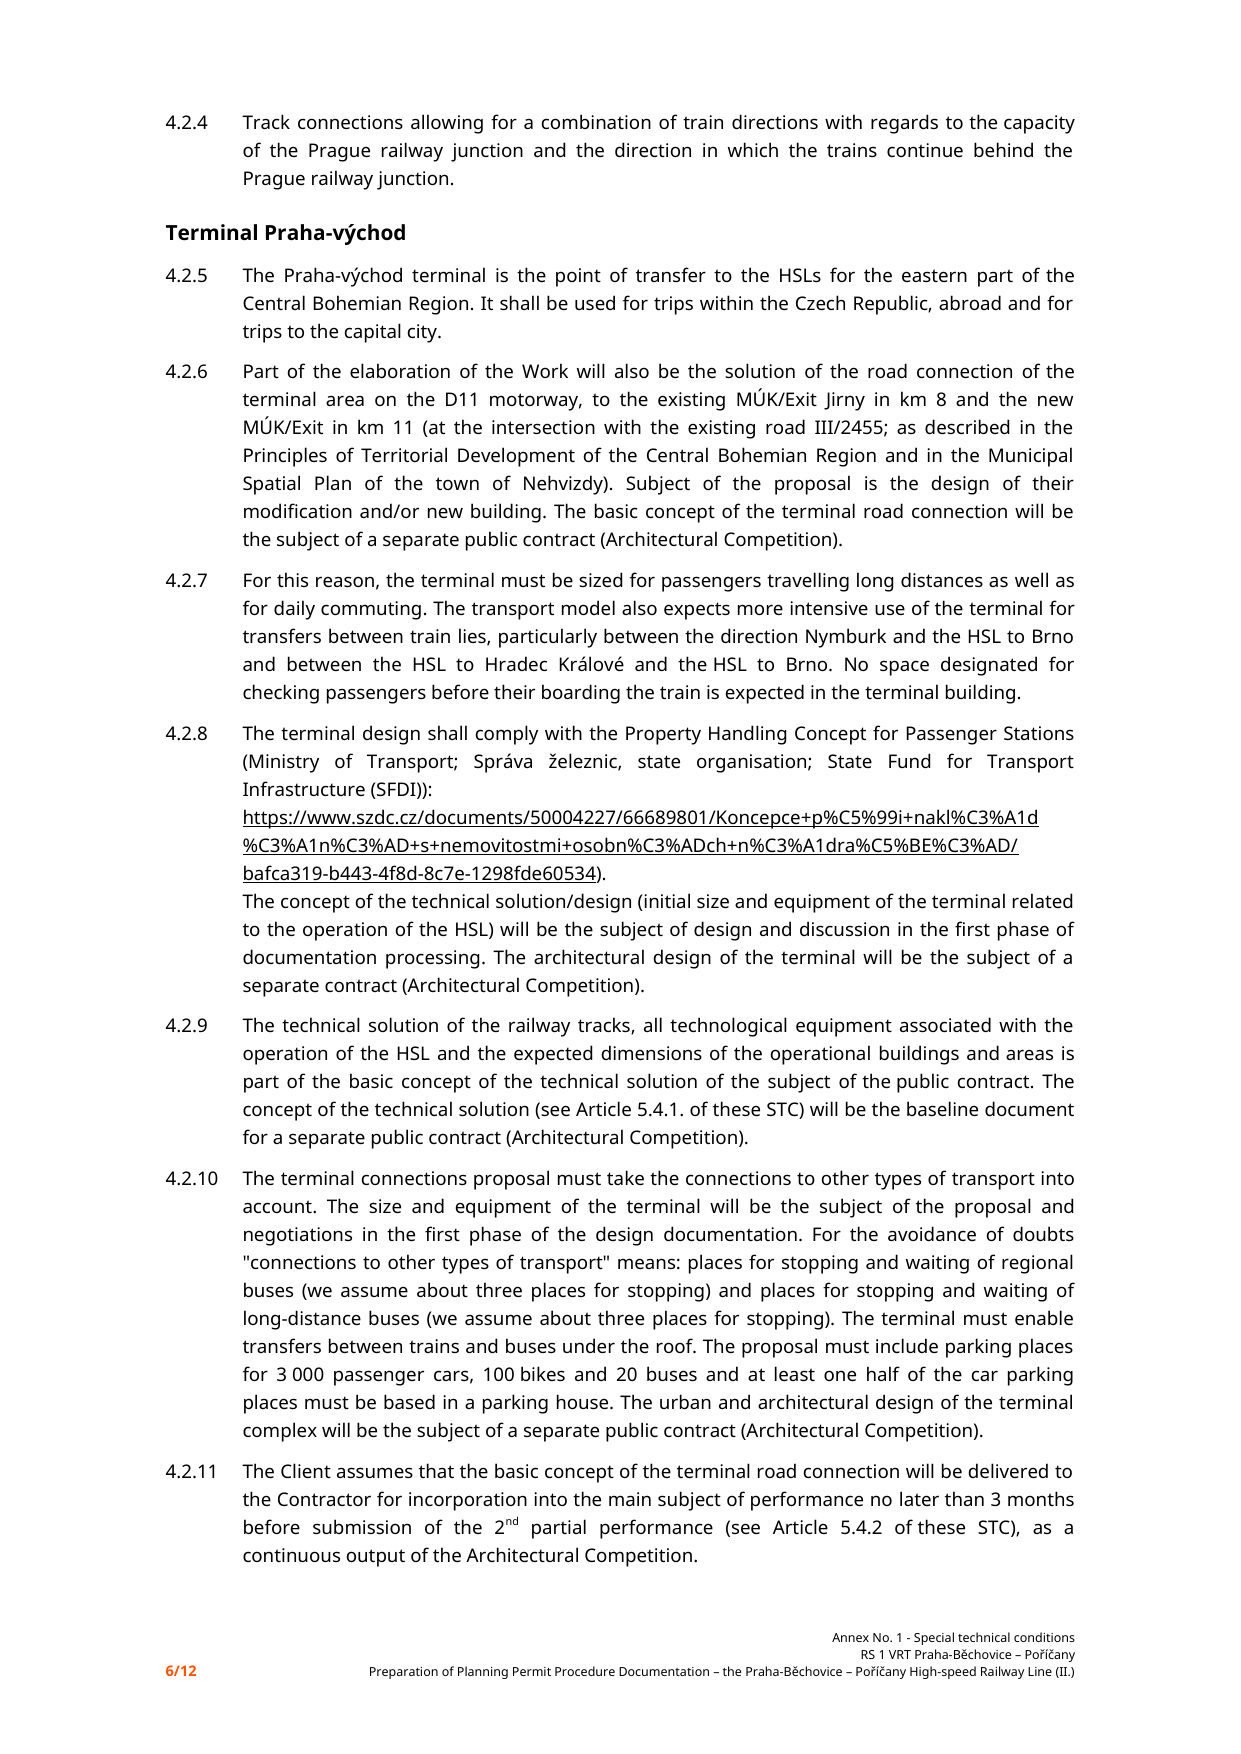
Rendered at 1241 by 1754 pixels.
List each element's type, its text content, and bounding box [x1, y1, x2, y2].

text The terminal design shall comply with the Property Handling Concept for Passenger Stations (Ministry of Transport; Správa železnic, state organisation; State Fund for Transport Infrastructure (SFDI)): [165, 720, 1075, 801]
text Part of the elaboration of the Work will also be the solution of the road connection of the terminal area on the D11 motorway, to the existing MÚK/Exit Jirny in km 8 and the new MÚK/Exit in km 11 (at the intersection with the existing road III/2455; as described in the Principles of Territorial Development of the Central Bohemian Region and in the Municipal Spatial Plan of the town of Nehvizdy). Subject of the proposal is the design of their modification and/or new building. The basic concept of the terminal road connection will be the subject of a separate public contract (Architectural Competition). [165, 359, 1075, 552]
text Terminal Praha-východ [165, 218, 1075, 247]
list https://www.szdc.cz/documents/50004227/66689801/Koncepce+p%C5%99i+nakl%C3%A1d%C3%A1n%C3%AD+s+nemovitostmi+osobn%C3%ADch+n%C3%A1dra%C5%BE%C3%AD/bafca319-b443-4f8d-8c7e-1298fde60534). [242, 804, 1075, 886]
text The Client assumes that the basic concept of the terminal road connection will be delivered to the Contractor for incorporation into the main subject of performance no later than 3 months before submission of the 2nd partial performance (see Article 5.4.2 of these STC), as a continuous output of the Architectural Competition. [165, 1458, 1075, 1567]
list The concept of the technical solution/design (initial size and equipment of the terminal related to the operation of the HSL) will be the subject of design and discussion in the first phase of documentation processing. The architectural design of the terminal will be the subject of a separate contract (Architectural Competition). [242, 888, 1075, 998]
text The Praha-východ terminal is the point of transfer to the HSLs for the eastern part of the Central Bohemian Region. It shall be used for trips within the Czech Republic, abroad and for trips to the capital city. [165, 262, 1075, 344]
text For this reason, the terminal must be sized for passengers travelling long distances as well as for daily commuting. The transport model also expects more intensive use of the terminal for transfers between train lies, particularly between the direction Nymburk and the HSL to Brno and between the HSL to Hradec Králové and the HSL to Brno. No space designated for checking passengers before their boarding the train is expected in the terminal building. [165, 567, 1075, 705]
text The technical solution of the railway tracks, all technological equipment associated with the operation of the HSL and the expected dimensions of the operational buildings and areas is part of the basic concept of the technical solution of the subject of the public contract. The concept of the technical solution (see Article 5.4.1. of these STC) will be the baseline document for a separate public contract (Architectural Competition). [165, 1013, 1075, 1150]
text The terminal connections proposal must take the connections to other types of transport into account. The size and equipment of the terminal will be the subject of the proposal and negotiations in the first phase of the design documentation. For the avoidance of doubts "connections to other types of transport" means: places for stopping and waiting of regional buses (we assume about three places for stopping) and places for stopping and waiting of long-distance buses (we assume about three places for stopping). The terminal must enable transfers between trains and buses under the roof. The proposal must include parking places for 3 000 passenger cars, 100 bikes and 20 buses and at least one half of the car parking places must be based in a parking house. The urban and architectural design of the terminal complex will be the subject of a separate public contract (Architectural Competition). [165, 1165, 1075, 1443]
text Track connections allowing for a combination of train directions with regards to the capacity of the Prague railway junction and the direction in which the trains continue behind the Prague railway junction. [165, 109, 1075, 191]
